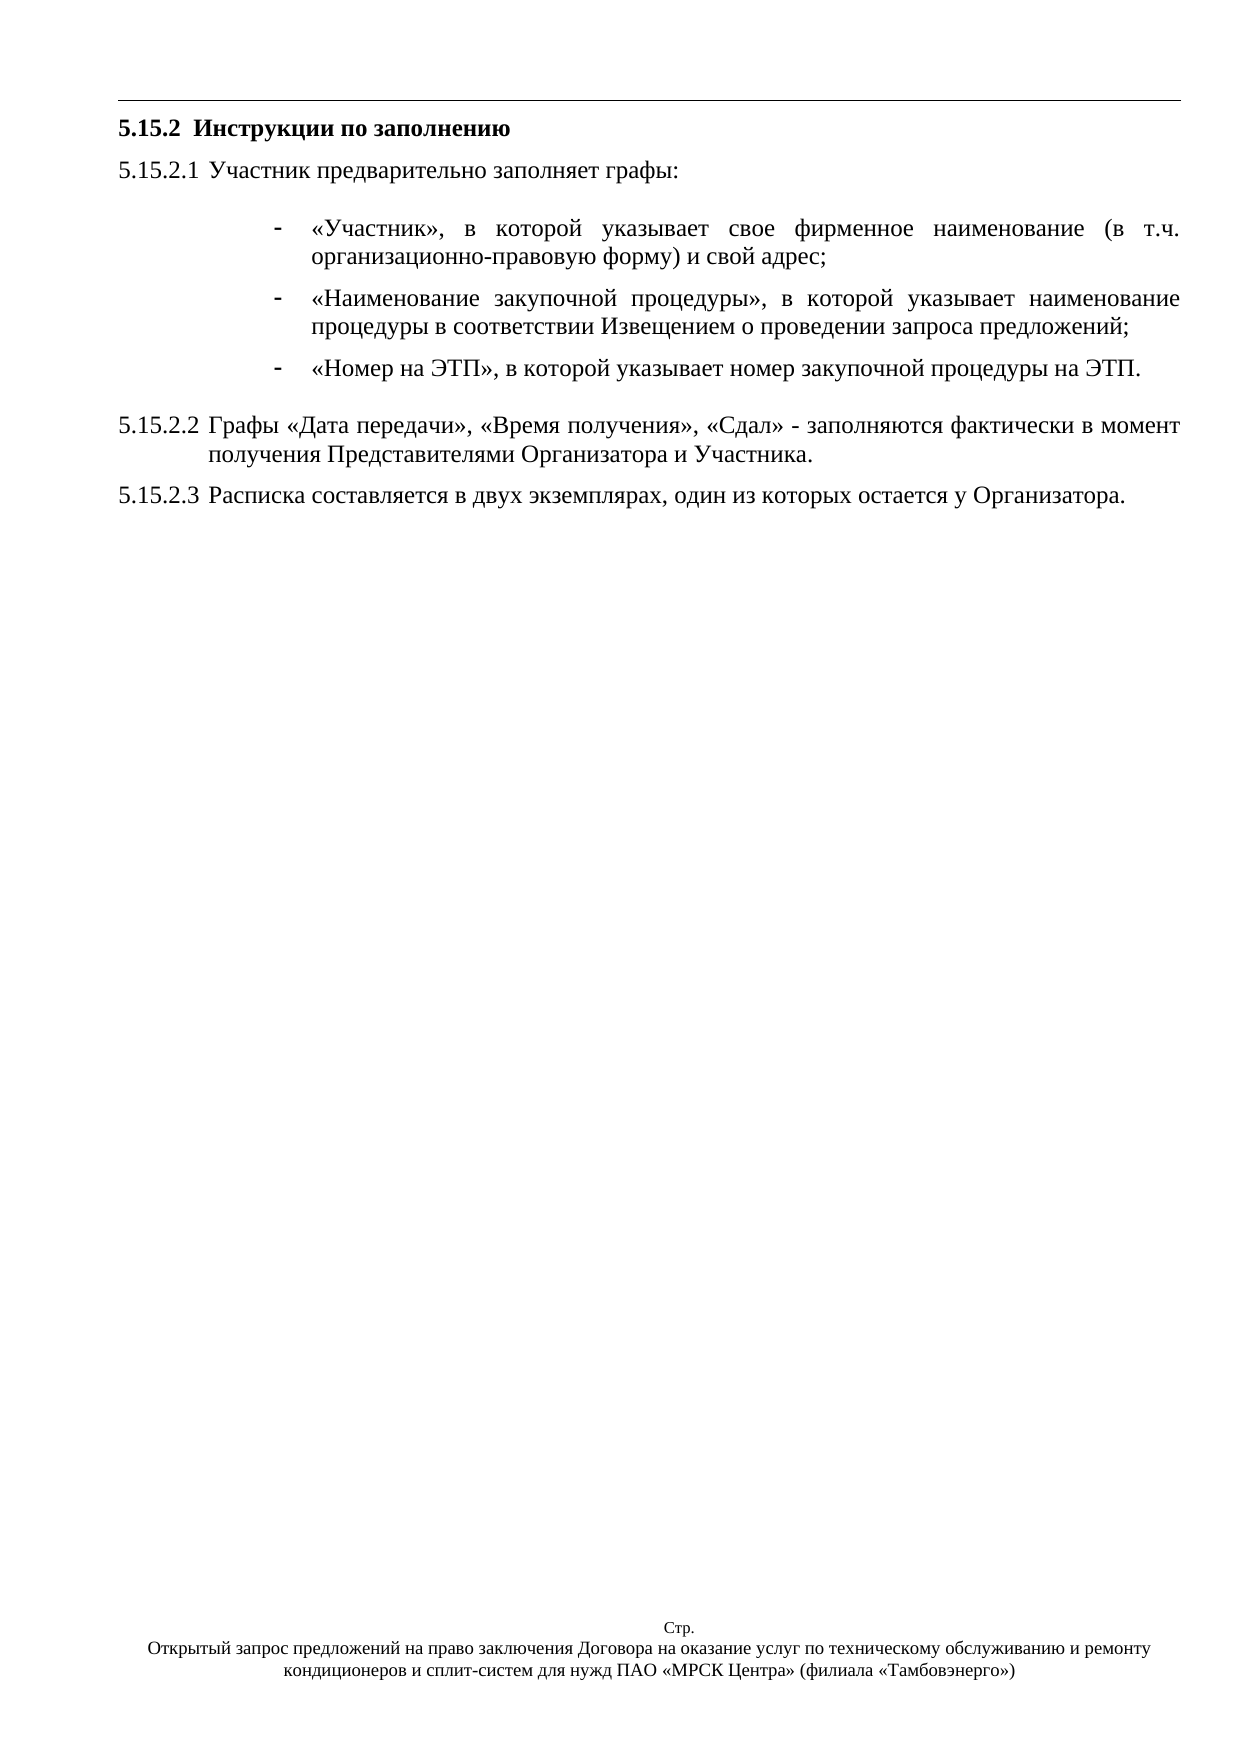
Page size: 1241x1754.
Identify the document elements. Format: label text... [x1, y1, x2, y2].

subtitle Инструкции по заполнению [118, 113, 1181, 142]
list Расписка составляется в двух экземплярах, один из которых остается у Организатора. [118, 481, 1181, 509]
list «Номер на ЭТП», в которой указывает номер закупочной процедуры на ЭТП. [274, 353, 1181, 381]
list «Участник», в которой указывает свое фирменное наименование (в т.ч. организационно-правовую форму) и свой адрес; [274, 213, 1181, 270]
list Участник предварительно заполняет графы: [118, 155, 1181, 183]
list «Наименование закупочной процедуры», в которой указывает наименование процедуры в соответствии Извещением о проведении запроса предложений; [274, 283, 1181, 340]
list Графы «Дата передачи», «Время получения», «Сдал» - заполняются фактически в момент получения Представителями Организатора и Участника. [118, 411, 1181, 468]
